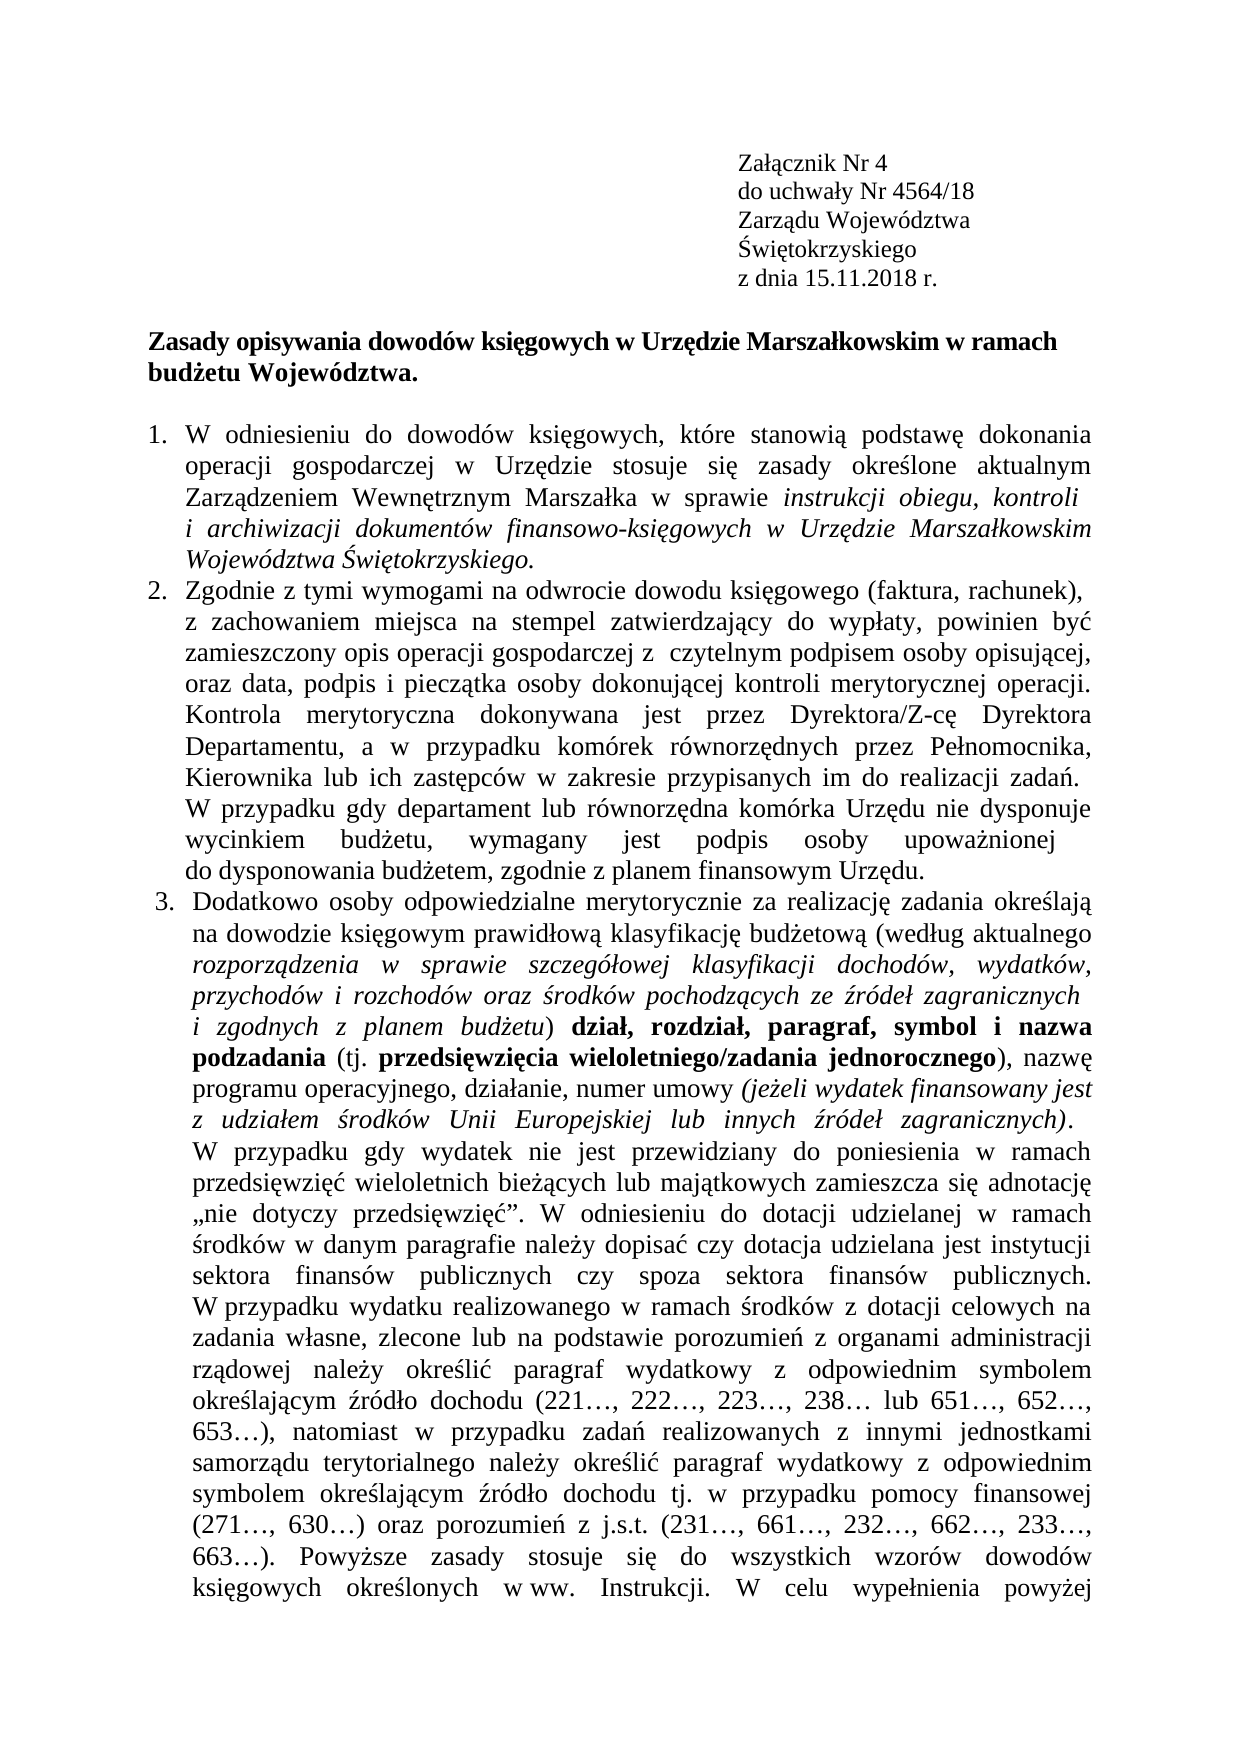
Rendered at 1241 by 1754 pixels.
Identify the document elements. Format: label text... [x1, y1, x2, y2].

text Zarządu Województwa Świętokrzyskiego [738, 205, 1093, 263]
text Zasady opisywania dowodów księgowych w Urzędzie Marszałkowskim w ramach budżetu Województwa. [148, 325, 1093, 387]
text z dnia 15.11.2018 r. [738, 263, 1093, 291]
list Zgodnie z tymi wymogami na odwrocie dowodu księgowego (faktura, rachunek), z zachowaniem miejsca na stempel zatwierdzający do wypłaty, powinien być zamieszczony opis operacji gospodarczej z czytelnym podpisem osoby opisującej, oraz data, podpis i pieczątka osoby dokonującej kontroli merytorycznej operacji. Kontrola merytoryczna dokonywana jest przez Dyrektora/Z-cę Dyrektora Departamentu, a w przypadku komórek równorzędnych przez Pełnomocnika, Kierownika lub ich zastępców w zakresie przypisanych im do realizacji zadań. W przypadku gdy departament lub równorzędna komórka Urzędu nie dysponuje wycinkiem budżetu, wymagany jest podpis osoby upoważnionej do dysponowania budżetem, zgodnie z planem finansowym Urzędu. [147, 574, 1093, 886]
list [154, 886, 1093, 1602]
list W odniesieniu do dowodów księgowych, które stanowią podstawę dokonania operacji gospodarczej w Urzędzie stosuje się zasady określone aktualnym Zarządzeniem Wewnętrznym Marszałka w sprawie instrukcji obiegu, kontroli i archiwizacji dokumentów finansowo-księgowych w Urzędzie Marszałkowskim Województwa Świętokrzyskiego. [147, 418, 1093, 574]
text do uchwały Nr 4564/18 [738, 176, 1093, 205]
text Załącznik Nr 4 [738, 148, 1093, 176]
